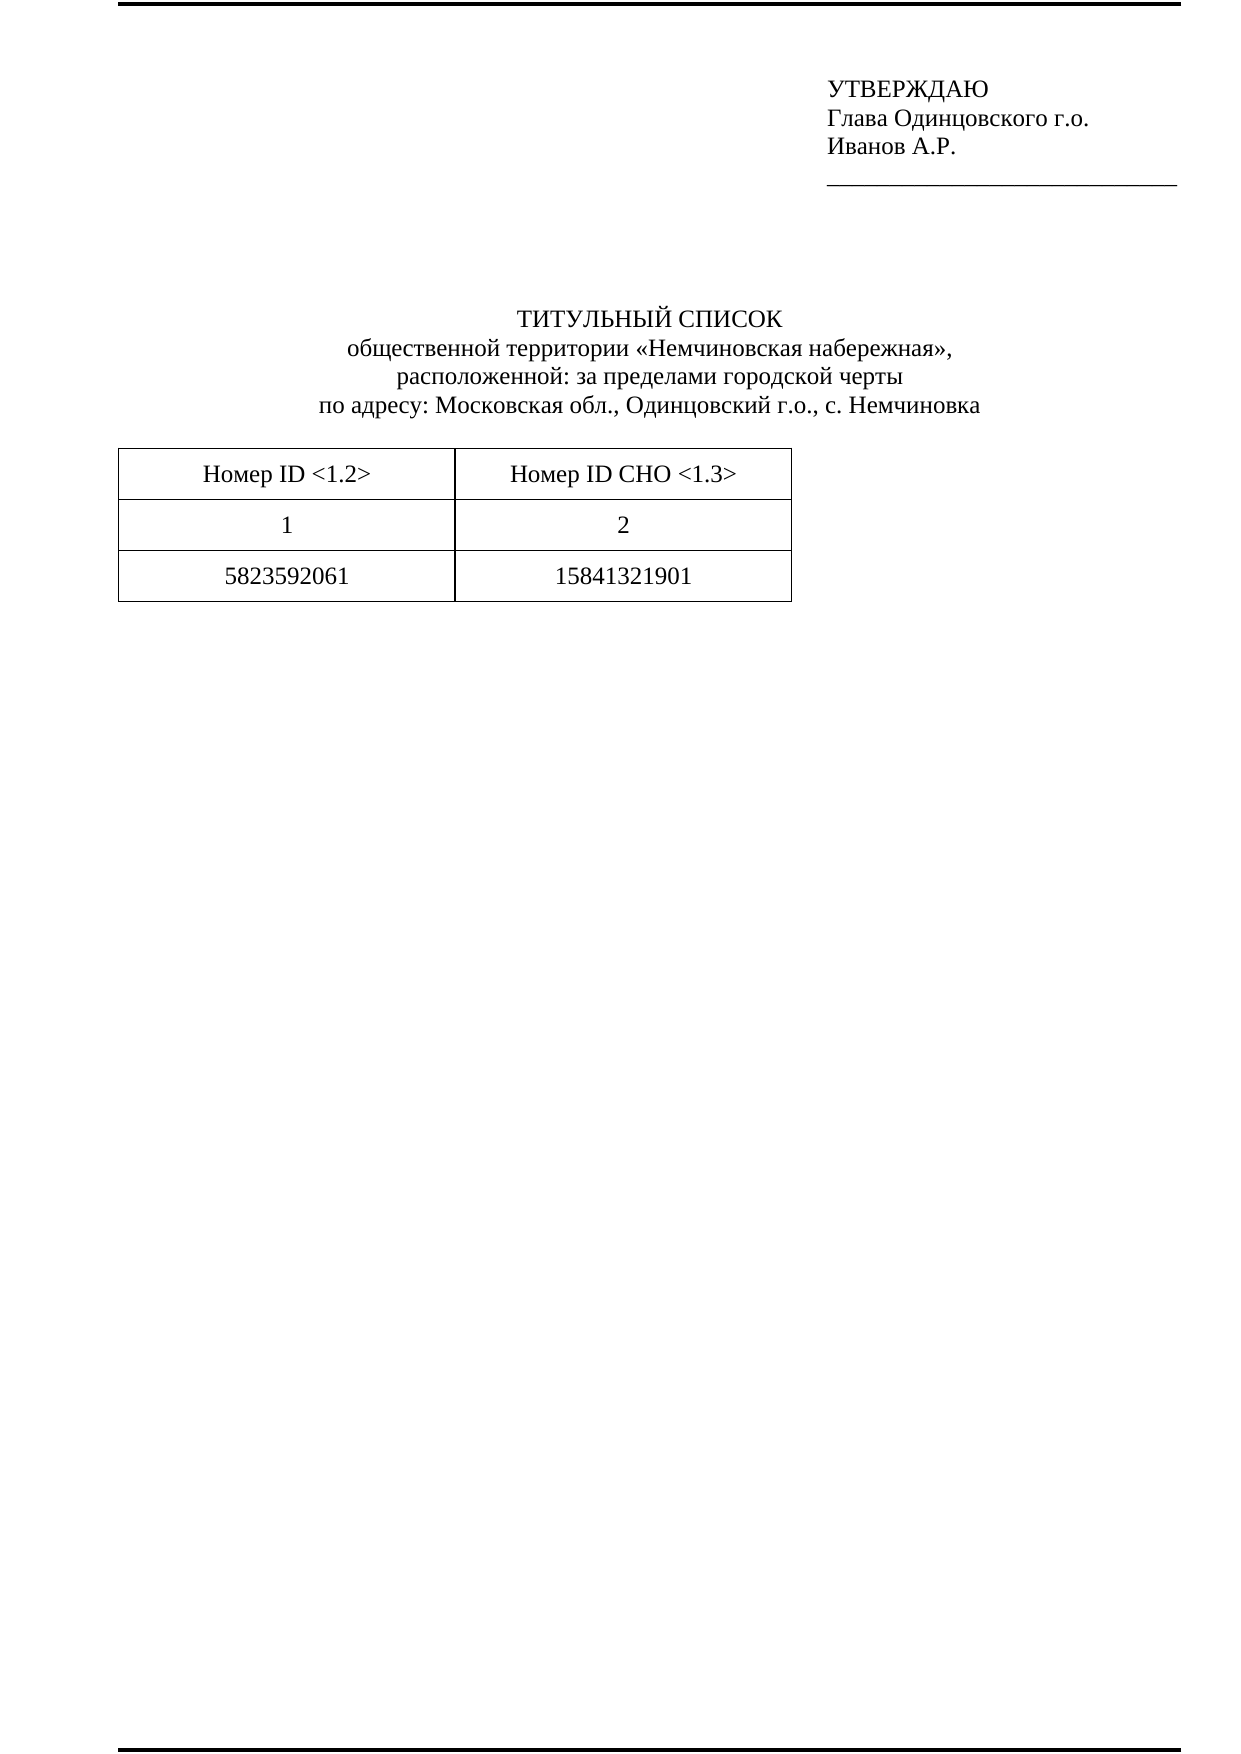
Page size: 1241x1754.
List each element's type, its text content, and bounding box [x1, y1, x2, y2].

text ____________________________ [827, 160, 1181, 189]
text Глава Одинцовского г.о. [827, 103, 1181, 131]
table_cell 5823592061 [119, 551, 454, 601]
table_cell 2 [456, 500, 791, 550]
text ТИТУЛЬНЫЙ СПИСОК [118, 304, 1181, 333]
text по адресу: Московская обл., Одинцовский г.о., с. Немчиновка [118, 390, 1181, 419]
text общественной территории «Немчиновская набережная», [118, 333, 1181, 361]
text расположенной: за пределами городской черты [118, 361, 1181, 390]
table_cell 1 [119, 500, 454, 550]
table_header Номер ID СНО <1.3> [456, 449, 791, 499]
text Иванов А.Р. [827, 131, 1181, 160]
text УТВЕРЖДАЮ [827, 74, 1181, 103]
table_header Номер ID <1.2> [119, 449, 454, 499]
table_cell 15841321901 [456, 551, 791, 601]
